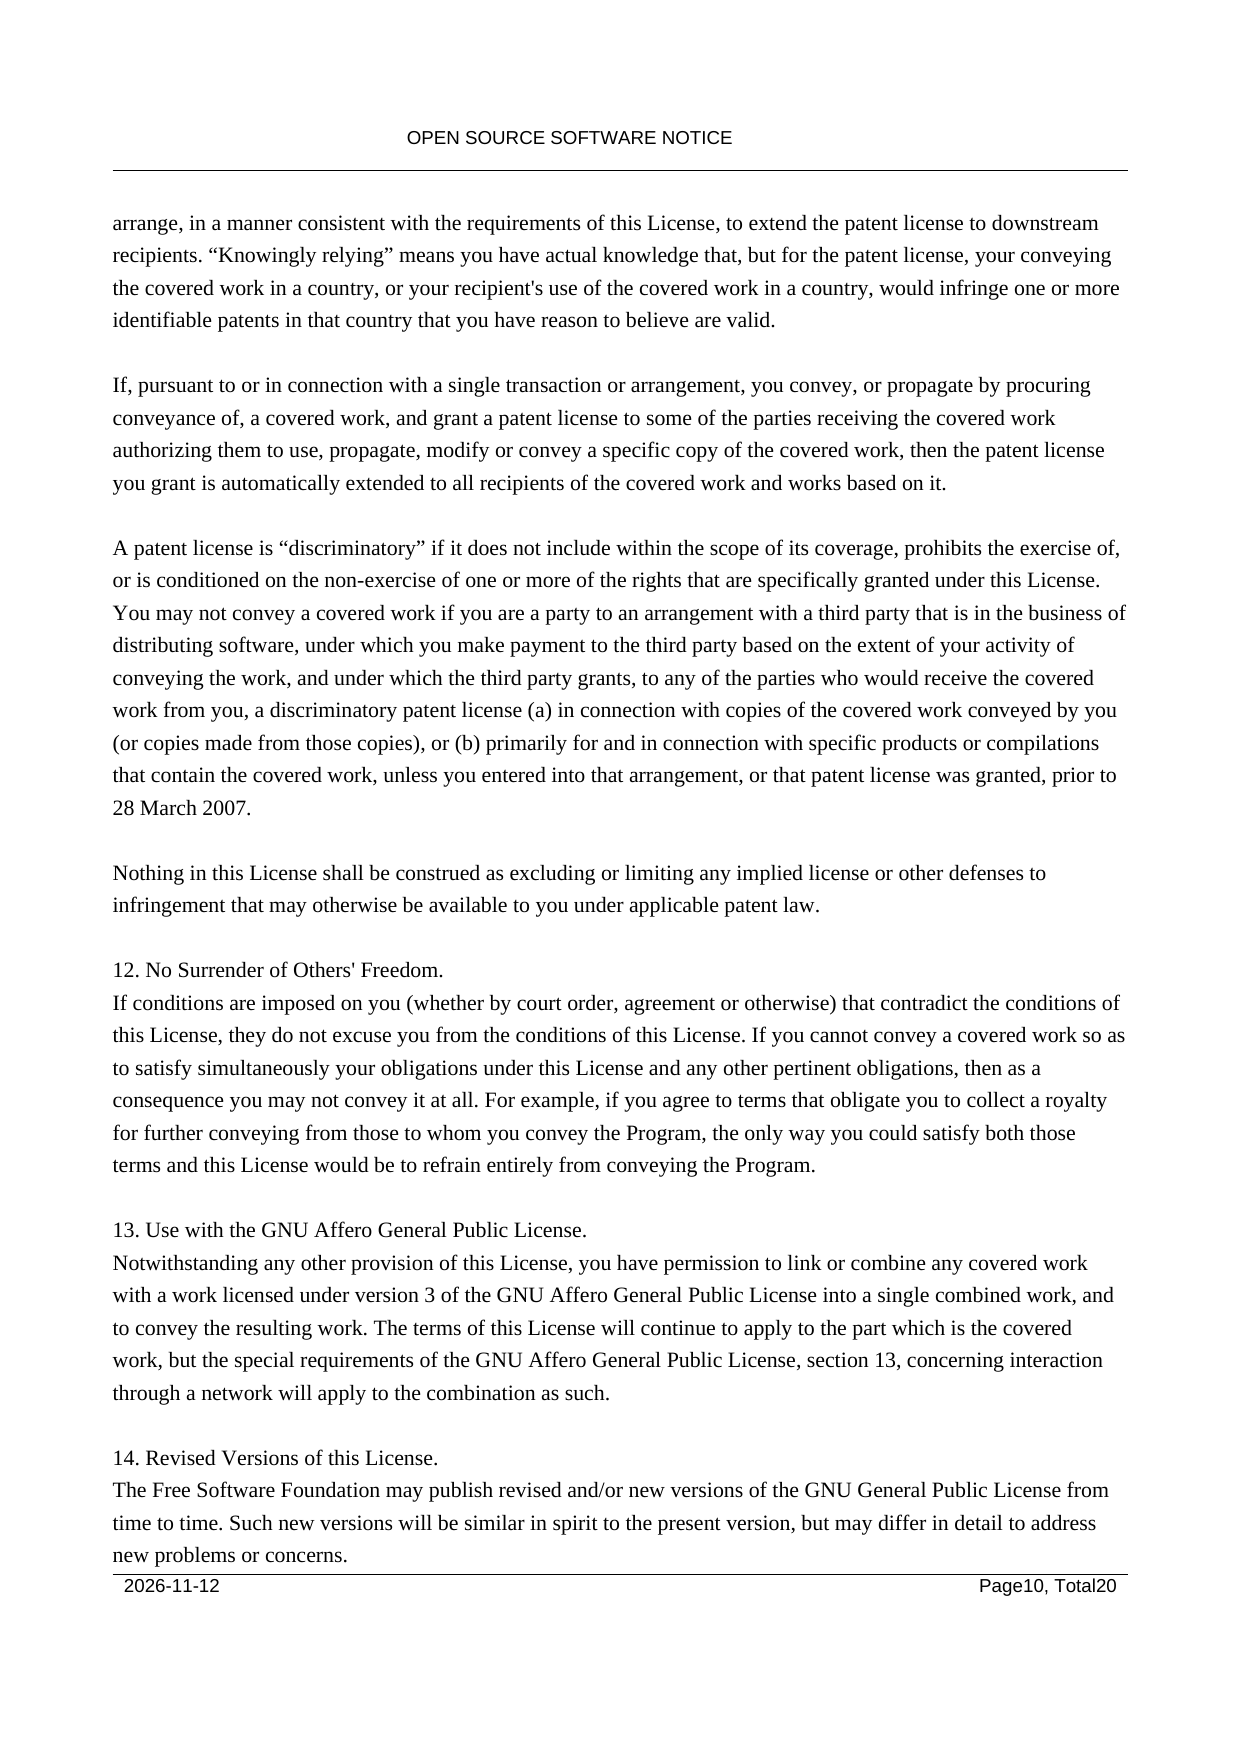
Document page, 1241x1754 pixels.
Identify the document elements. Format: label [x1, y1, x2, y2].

text [112, 206, 1128, 1571]
